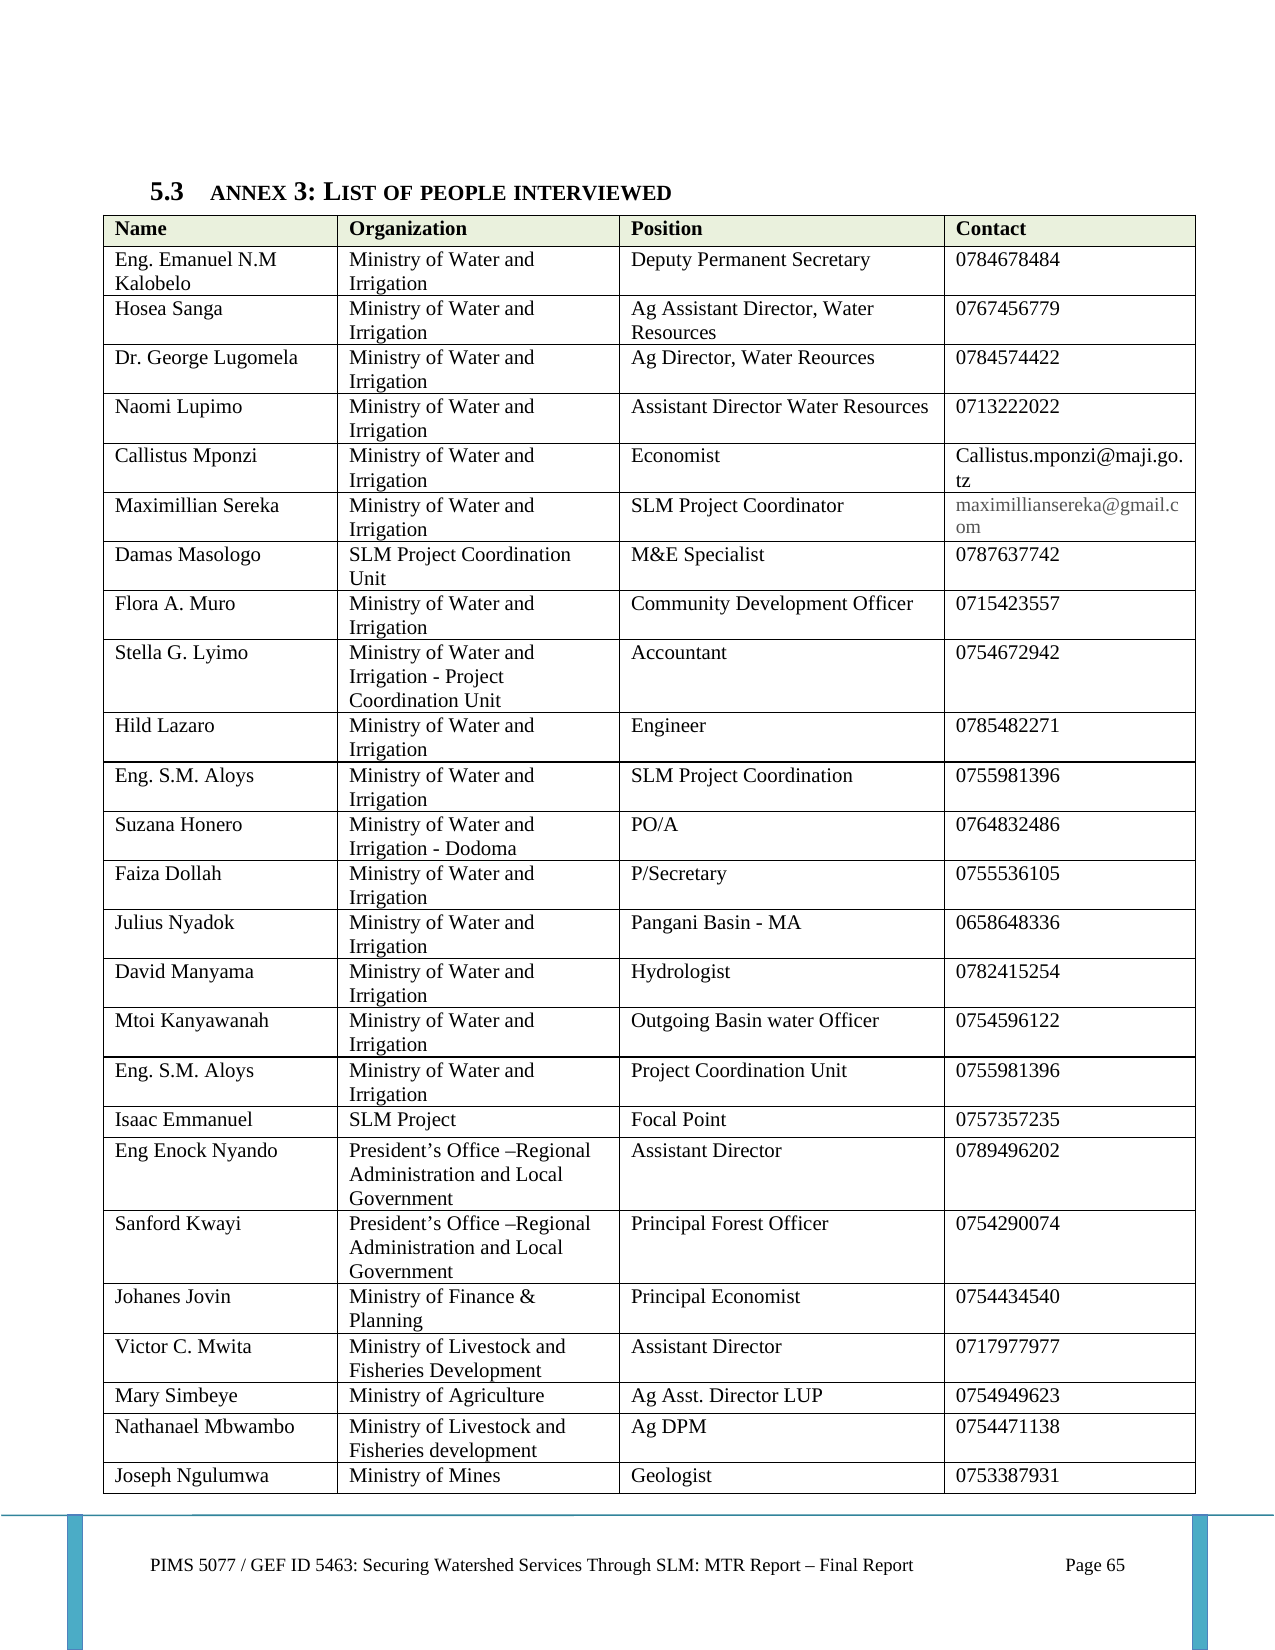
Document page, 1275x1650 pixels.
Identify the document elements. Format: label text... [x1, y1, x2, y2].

table_cell PO/A [620, 812, 944, 860]
table_cell Ministry of Agriculture [338, 1383, 619, 1413]
table_cell Mary Simbeye [104, 1383, 337, 1413]
table_cell 0785482271 [945, 713, 1195, 761]
table_cell Ag Assistant Director, Water Resources [620, 296, 944, 344]
table_cell Ministry of Water and Irrigation [338, 493, 619, 541]
table_cell 0753387931 [945, 1463, 1195, 1493]
table_cell 0717977977 [945, 1334, 1195, 1382]
table_cell Ministry of Water and Irrigation [338, 763, 619, 811]
table_cell Pangani Basin - MA [620, 910, 944, 958]
table_cell Ag DPM [620, 1414, 944, 1462]
table_cell 0784574422 [945, 345, 1195, 393]
table_header Name [104, 216, 337, 246]
table_cell Ministry of Water and Irrigation [338, 296, 619, 344]
table_cell Outgoing Basin water Officer [620, 1008, 944, 1056]
table_cell Joseph Ngulumwa [104, 1463, 337, 1493]
table_cell Ministry of Water and Irrigation [338, 394, 619, 442]
table_cell 0787637742 [945, 542, 1195, 590]
table_cell Damas Masologo [104, 542, 337, 590]
table_cell Maximillian Sereka [104, 493, 337, 541]
table_cell SLM Project Coordination Unit [338, 542, 619, 590]
table_cell 0757357235 [945, 1107, 1195, 1137]
table_cell 0713222022 [945, 394, 1195, 442]
table_cell Ministry of Water and Irrigation [338, 444, 619, 492]
table_cell Focal Point [620, 1107, 944, 1137]
table_cell Julius Nyadok [104, 910, 337, 958]
table_cell Victor C. Mwita [104, 1334, 337, 1382]
table_cell 0715423557 [945, 591, 1195, 639]
table_cell Ministry of Water and Irrigation [338, 1008, 619, 1056]
table_cell Ministry of Water and Irrigation [338, 959, 619, 1007]
table_cell Deputy Permanent Secretary [620, 247, 944, 295]
table_cell Ag Asst. Director LUP [620, 1383, 944, 1413]
table_cell Mtoi Kanyawanah [104, 1008, 337, 1056]
table_cell President’s Office –Regional Administration and Local Government [338, 1211, 619, 1283]
table_cell P/Secretary [620, 861, 944, 909]
subtitle annex 3: List of people interviewed [150, 175, 1125, 206]
table_cell Ministry of Water and Irrigation [338, 247, 619, 295]
table_cell maximilliansereka@gmail.com [945, 493, 1195, 541]
table_cell Ministry of Water and Irrigation [338, 345, 619, 393]
table_cell Callistus.mponzi@maji.go.tz [945, 444, 1195, 492]
table_cell Ministry of Mines [338, 1463, 619, 1493]
table_cell SLM Project [338, 1107, 619, 1137]
table_cell Ministry of Livestock and Fisheries Development [338, 1334, 619, 1382]
table_cell Suzana Honero [104, 812, 337, 860]
table_cell 0764832486 [945, 812, 1195, 860]
table_cell 0789496202 [945, 1138, 1195, 1210]
table_cell Isaac Emmanuel [104, 1107, 337, 1137]
table_cell 0754672942 [945, 640, 1195, 712]
table_cell Faiza Dollah [104, 861, 337, 909]
table_cell Dr. George Lugomela [104, 345, 337, 393]
table_cell Ag Director, Water Reources [620, 345, 944, 393]
table_cell Eng. S.M. Aloys [104, 1058, 337, 1106]
table_cell Principal Forest Officer [620, 1211, 944, 1283]
table_cell Geologist [620, 1463, 944, 1493]
table_cell Engineer [620, 713, 944, 761]
table_cell Ministry of Livestock and Fisheries development [338, 1414, 619, 1462]
table_cell Eng Enock Nyando [104, 1138, 337, 1210]
table_cell Project Coordination Unit [620, 1058, 944, 1106]
table_cell Stella G. Lyimo [104, 640, 337, 712]
table_cell M&E Specialist [620, 542, 944, 590]
table_cell Nathanael Mbwambo [104, 1414, 337, 1462]
table_cell Hydrologist [620, 959, 944, 1007]
table_cell Hild Lazaro [104, 713, 337, 761]
table_cell 0754596122 [945, 1008, 1195, 1056]
table_cell Assistant Director [620, 1334, 944, 1382]
table_cell Callistus Mponzi [104, 444, 337, 492]
table_cell 0784678484 [945, 247, 1195, 295]
table_cell SLM Project Coordination [620, 763, 944, 811]
table_header Contact [945, 216, 1195, 246]
table_cell President’s Office –Regional Administration and Local Government [338, 1138, 619, 1210]
table_cell Ministry of Water and Irrigation [338, 1058, 619, 1106]
table_cell 0754434540 [945, 1284, 1195, 1332]
table_cell SLM Project Coordinator [620, 493, 944, 541]
table_cell Ministry of Water and Irrigation - Project Coordination Unit [338, 640, 619, 712]
table_cell Economist [620, 444, 944, 492]
table_header Position [620, 216, 944, 246]
table_cell 0754949623 [945, 1383, 1195, 1413]
table_cell 0755536105 [945, 861, 1195, 909]
table_cell Ministry of Water and Irrigation - Dodoma [338, 812, 619, 860]
table_cell Ministry of Finance & Planning [338, 1284, 619, 1332]
table_cell Community Development Officer [620, 591, 944, 639]
table_cell Sanford Kwayi [104, 1211, 337, 1283]
table_cell Assistant Director Water Resources [620, 394, 944, 442]
table_cell Ministry of Water and Irrigation [338, 861, 619, 909]
table_cell 0767456779 [945, 296, 1195, 344]
table_cell Ministry of Water and Irrigation [338, 910, 619, 958]
table_cell Assistant Director [620, 1138, 944, 1210]
table_cell Eng. S.M. Aloys [104, 763, 337, 811]
table_cell Flora A. Muro [104, 591, 337, 639]
table_cell Naomi Lupimo [104, 394, 337, 442]
table_cell Johanes Jovin [104, 1284, 337, 1332]
table_cell 0755981396 [945, 763, 1195, 811]
table_cell Ministry of Water and Irrigation [338, 591, 619, 639]
table_cell 0755981396 [945, 1058, 1195, 1106]
table_cell Ministry of Water and Irrigation [338, 713, 619, 761]
table_cell 0658648336 [945, 910, 1195, 958]
table_header Organization [338, 216, 619, 246]
table_cell David Manyama [104, 959, 337, 1007]
table_cell 0754290074 [945, 1211, 1195, 1283]
table_cell Eng. Emanuel N.M Kalobelo [104, 247, 337, 295]
table_cell Accountant [620, 640, 944, 712]
table_cell 0782415254 [945, 959, 1195, 1007]
table_cell Hosea Sanga [104, 296, 337, 344]
table_cell 0754471138 [945, 1414, 1195, 1462]
table_cell Principal Economist [620, 1284, 944, 1332]
